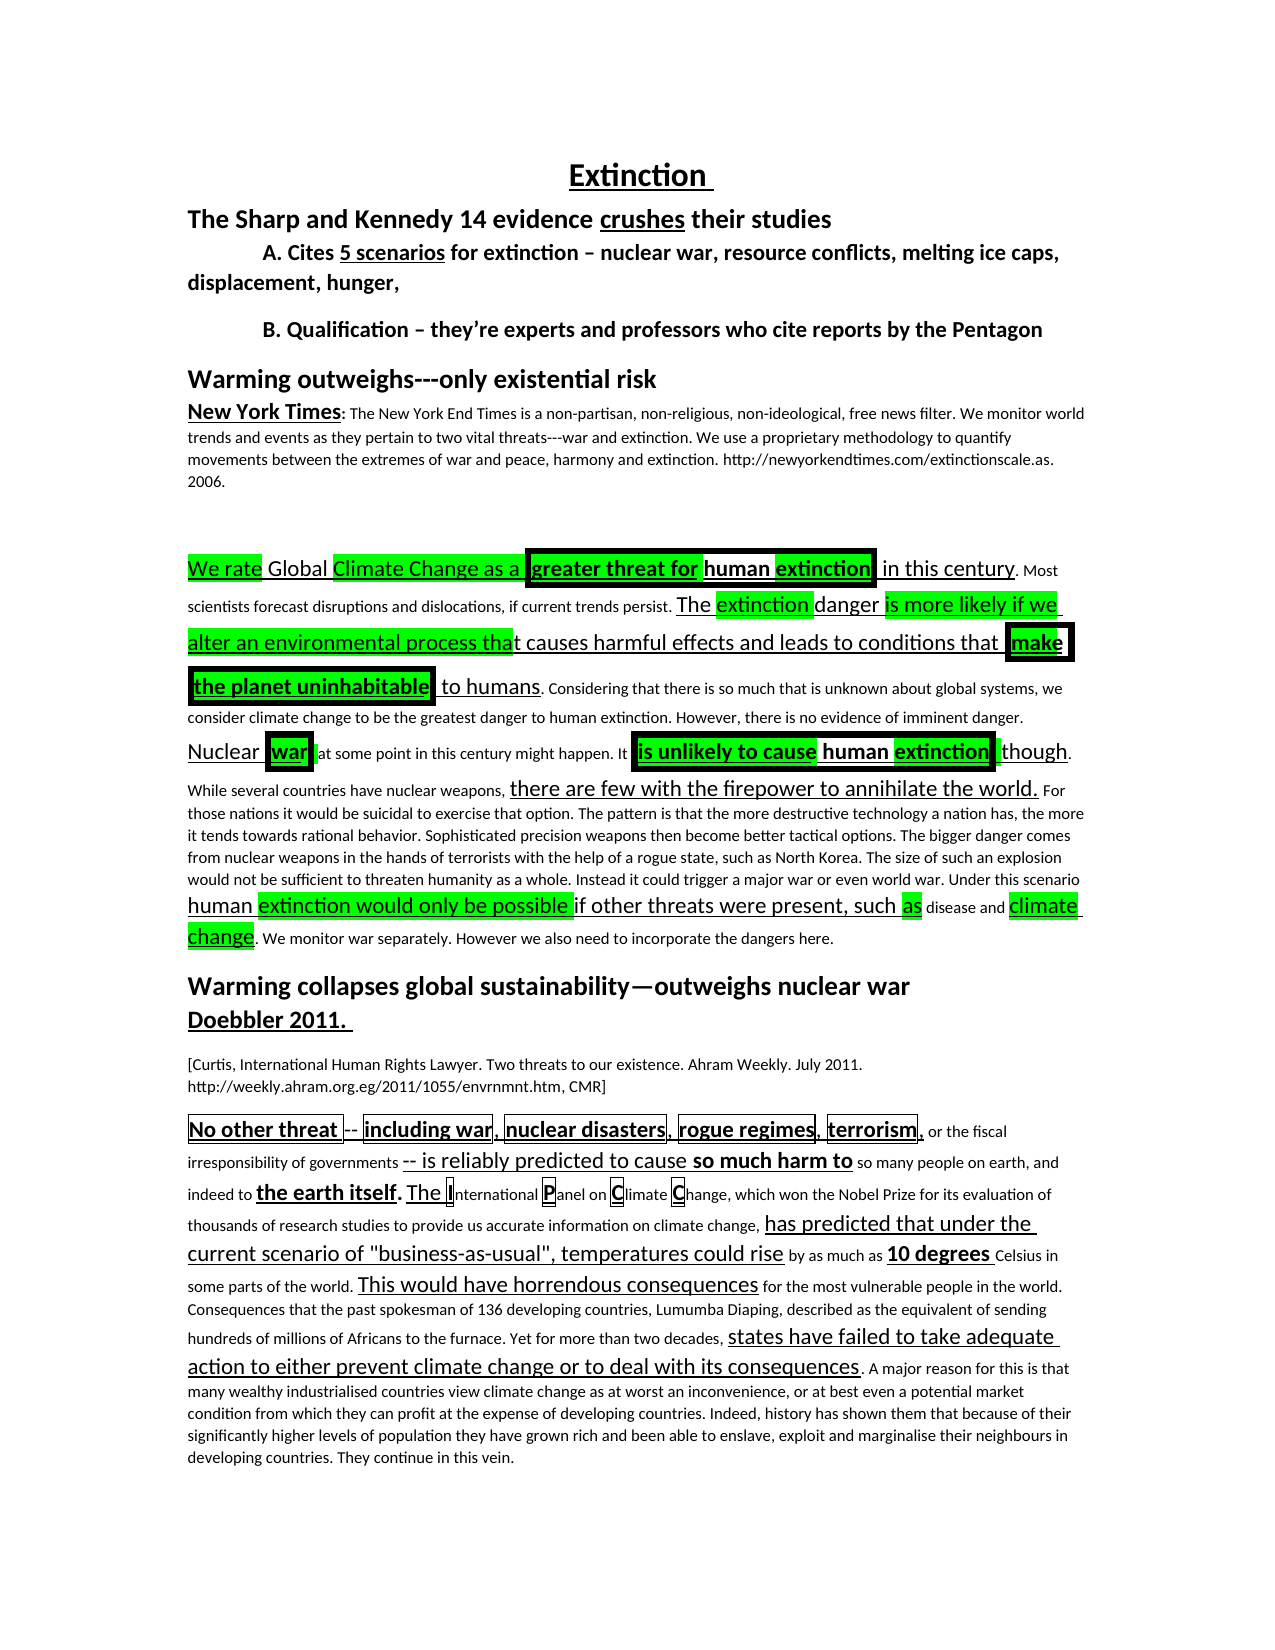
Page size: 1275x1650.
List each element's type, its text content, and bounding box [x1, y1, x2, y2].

subtitle Warming outweighs---only existential risk [187, 362, 1087, 395]
text New York Times: The New York End Times is a non-partisan, non-religious, non-ideological, free news filter. We monitor world trends and events as they pertain to two vital threats---war and extinction. We use a proprietary methodology to quantify movements between the extremes of war and peace, harmony and extinction. http://newyorkendtimes.com/extinctionscale.as. 2006. [187, 397, 1087, 491]
text Doebbler 2011. [187, 1004, 1087, 1035]
text B. Qualification – they’re experts and professors who cite reports by the Pentagon [187, 315, 1087, 343]
subtitle The Sharp and Kennedy 14 evidence crushes their studies [187, 202, 1087, 235]
text No other threat -- including war, nuclear disasters, rogue regimes, terrorism, or the fiscal irresponsibility of governments -- is reliably predicted to cause so much harm to so many people on earth, and indeed to the earth itself. The International Panel on Climate Change, which won the Nobel Prize for its evaluation of thousands of research studies to provide us accurate information on climate change, has predicted that under the current scenario of "business-as-usual", temperatures could rise by as much as 10 degrees Celsius in some parts of the world. This would have horrendous consequences for the most vulnerable people in the world. Consequences that the past spokesman of 136 developing countries, Lumumba Diaping, described as the equivalent of sending hundreds of millions of Africans to the furnace. Yet for more than two decades, states have failed to take adequate action to either prevent climate change or to deal with its consequences. A major reason for this is that many wealthy industrialised countries view climate change as at worst an inconvenience, or at best even a potential market condition from which they can profit at the expense of developing countries. Indeed, history has shown them that because of their significantly higher levels of population they have grown rich and been able to enslave, exploit and marginalise their neighbours in developing countries. They continue in this vein. [187, 1114, 1087, 1468]
text A. Cites 5 scenarios for extinction – nuclear war, resource conflicts, melting ice caps, displacement, hunger, [187, 238, 1087, 296]
subtitle Warming collapses global sustainability—outweighs nuclear war [187, 969, 1087, 1002]
text [Curtis, International Human Rights Lawyer. Two threats to our existence. Ahram Weekly. July 2011. http://weekly.ahram.org.eg/2011/1055/envrnmnt.htm, CMR] [187, 1054, 1087, 1096]
subtitle Extinction [187, 154, 1087, 195]
text We rate Global Climate Change as a greater threat for human extinction in this century. Most scientists forecast disruptions and dislocations, if current trends persist. The extinction danger is more likely if we alter an environmental process that causes harmful effects and leads to conditions that make the planet uninhabitable to humans. Considering that there is so much that is unknown about global systems, we consider climate change to be the greatest danger to human extinction. However, there is no evidence of imminent danger. Nuclear war at some point in this century might happen. It is unlikely to cause human extinction though. While several countries have nuclear weapons, there are few with the firepower to annihilate the world. For those nations it would be suicidal to exercise that option. The pattern is that the more destructive technology a nation has, the more it tends towards rational behavior. Sophisticated precision weapons then become better tactical options. The bigger danger comes from nuclear weapons in the hands of terrorists with the help of a rogue state, such as North Korea. The size of such an explosion would not be sufficient to threaten humanity as a whole. Instead it could trigger a major war or even world war. Under this scenario human extinction would only be possible if other threats were present, such as disease and climate change. We monitor war separately. However we also need to incorporate the dangers here. [187, 548, 1087, 950]
